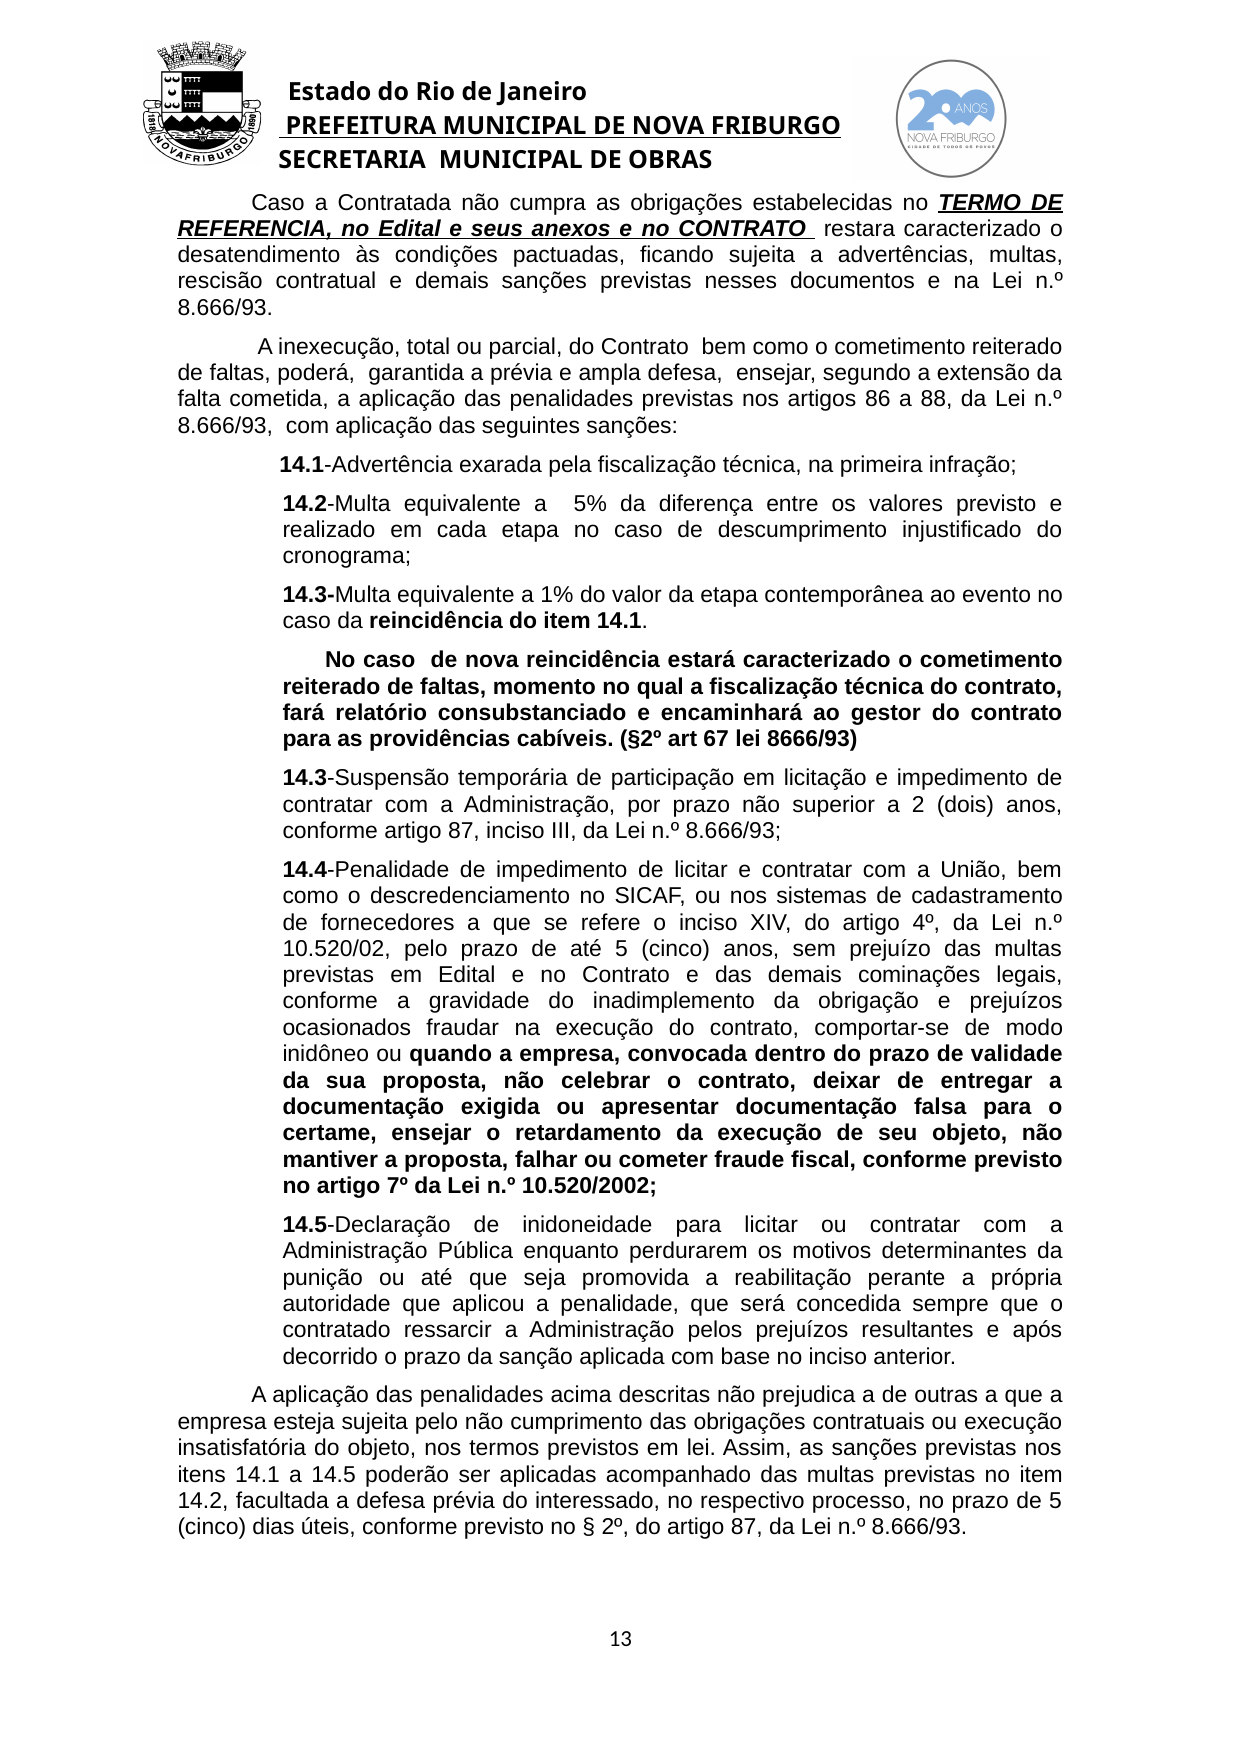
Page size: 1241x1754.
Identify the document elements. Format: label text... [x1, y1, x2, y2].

text No caso de nova reincidência estará caracterizado o cometimento reiterado de faltas, momento no qual a fiscalização técnica do contrato, fará relatório consubstanciado e encaminhará ao gestor do contrato para as providências cabíveis. (§2º art 67 lei 8666/93) [282, 646, 1063, 752]
text 14.5-Declaração de inidoneidade para licitar ou contratar com a Administração Pública enquanto perdurarem os motivos determinantes da punição ou até que seja promovida a reabilitação perante a própria autoridade que aplicou a penalidade, que será concedida sempre que o contratado ressarcir a Administração pelos prejuízos resultantes e após decorrido o prazo da sanção aplicada com base no inciso anterior. [282, 1211, 1063, 1369]
text 14.2-Multa equivalente a 5% da diferença entre os valores previsto e realizado em cada etapa no caso de descumprimento injustificado do cronograma; [282, 489, 1063, 568]
text 14.4-Penalidade de impedimento de licitar e contratar com a União, bem como o descredenciamento no SICAF, ou nos sistemas de cadastramento de fornecedores a que se refere o inciso XIV, do artigo 4º, da Lei n.º 10.520/02, pelo prazo de até 5 (cinco) anos, sem prejuízo das multas previstas em Edital e no Contrato e das demais cominações legais, conforme a gravidade do inadimplemento da obrigação e prejuízos ocasionados fraudar na execução do contrato, comportar-se de modo inidôneo ou quando a empresa, convocada dentro do prazo de validade da sua proposta, não celebrar o contrato, deixar de entregar a documentação exigida ou apresentar documentação falsa para o certame, ensejar o retardamento da execução de seu objeto, não mantiver a proposta, falhar ou cometer fraude fiscal, conforme previsto no artigo 7º da Lei n.º 10.520/2002; [282, 856, 1063, 1198]
picture [142, 40, 262, 166]
picture [852, 56, 1050, 182]
text A inexecução, total ou parcial, do Contrato bem como o cometimento reiterado de faltas, poderá, garantida a prévia e ampla defesa, ensejar, segundo a extensão da falta cometida, a aplicação das penalidades previstas nos artigos 86 a 88, da Lei n.º 8.666/93, com aplicação das seguintes sanções: [177, 333, 1063, 438]
text 14.1-Advertência exarada pela fiscalização técnica, na primeira infração; [216, 451, 1063, 477]
text A aplicação das penalidades acima descritas não prejudica a de outras a que a empresa esteja sujeita pelo não cumprimento das obrigações contratuais ou execução insatisfatória do objeto, nos termos previstos em lei. Assim, as sanções previstas nos itens 14.1 a 14.5 poderão ser aplicadas acompanhado das multas previstas no item 14.2, facultada a defesa prévia do interessado, no respectivo processo, no prazo de 5 (cinco) dias úteis, conforme previsto no § 2º, do artigo 87, da Lei n.º 8.666/93. [177, 1381, 1063, 1539]
text 14.3-Multa equivalente a 1% do valor da etapa contemporânea ao evento no caso da reincidência do item 14.1. [282, 581, 1063, 634]
text Caso a Contratada não cumpra as obrigações estabelecidas no TERMO DE REFERENCIA, no Edital e seus anexos e no CONTRATO restara caracterizado o desatendimento às condições pactuadas, ficando sujeita a advertências, multas, rescisão contratual e demais sanções previstas nesses documentos e na Lei n.º 8.666/93. [177, 188, 1063, 320]
text 14.3-Suspensão temporária de participação em licitação e impedimento de contratar com a Administração, por prazo não superior a 2 (dois) anos, conforme artigo 87, inciso III, da Lei n.º 8.666/93; [282, 764, 1063, 843]
